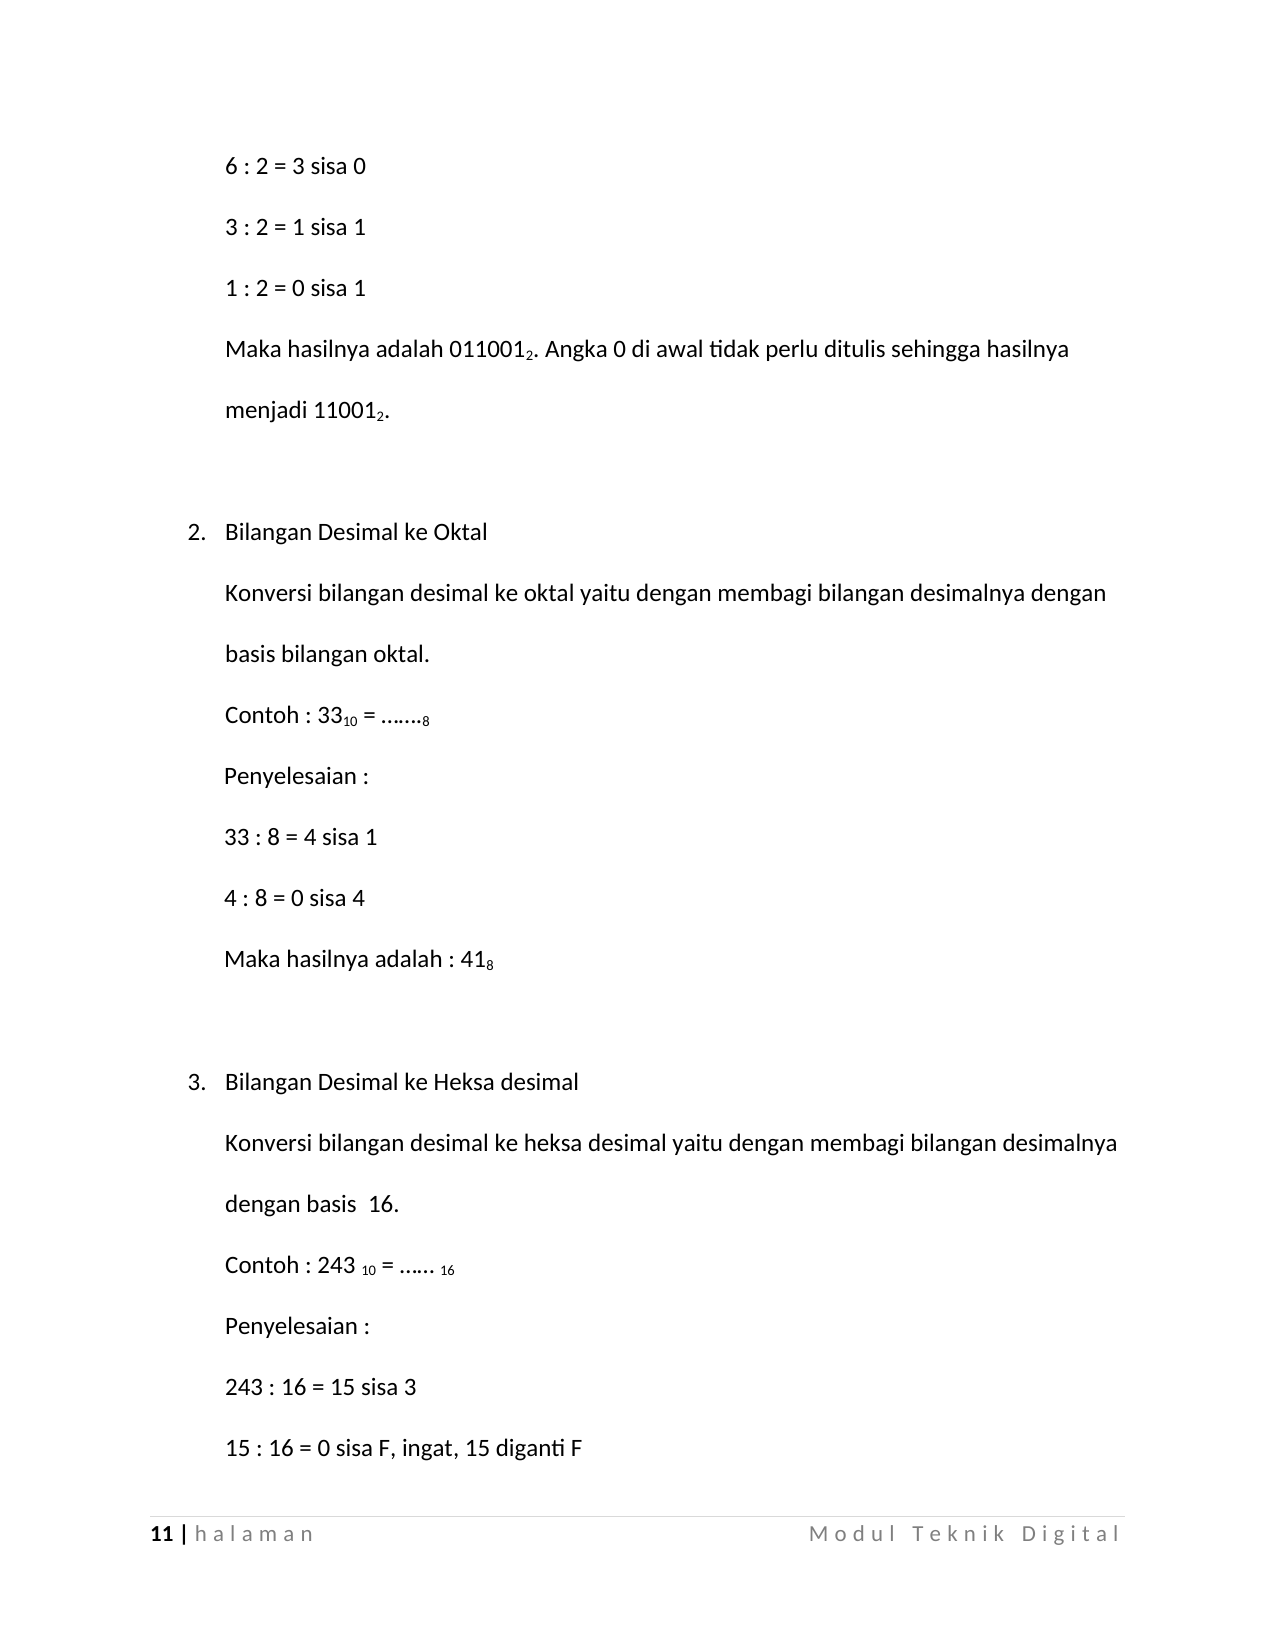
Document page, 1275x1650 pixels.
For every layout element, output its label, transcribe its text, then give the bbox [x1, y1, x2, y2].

text Penyelesaian : [224, 760, 1125, 791]
list 243 : 16 = 15 sisa 3 15 : 16 = 0 sisa F, ingat, 15 diganti F [225, 1371, 1125, 1462]
list Contoh : 243 10 = …… 16 [225, 1249, 1125, 1279]
list Konversi bilangan desimal ke heksa desimal yaitu dengan membagi bilangan desimalnya dengan basis 16. [225, 1127, 1125, 1218]
list Contoh : 3310 = …….8 [225, 699, 1125, 730]
text 33 : 8 = 4 sisa 1 4 : 8 = 0 sisa 4 Maka hasilnya adalah : 418 [224, 821, 1125, 974]
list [225, 150, 1125, 425]
list Bilangan Desimal ke Heksa desimal [187, 1066, 1125, 1096]
list Bilangan Desimal ke Oktal [187, 516, 1125, 547]
list Penyelesaian : [225, 1310, 1125, 1340]
list Konversi bilangan desimal ke oktal yaitu dengan membagi bilangan desimalnya dengan basis bilangan oktal. [225, 577, 1125, 669]
